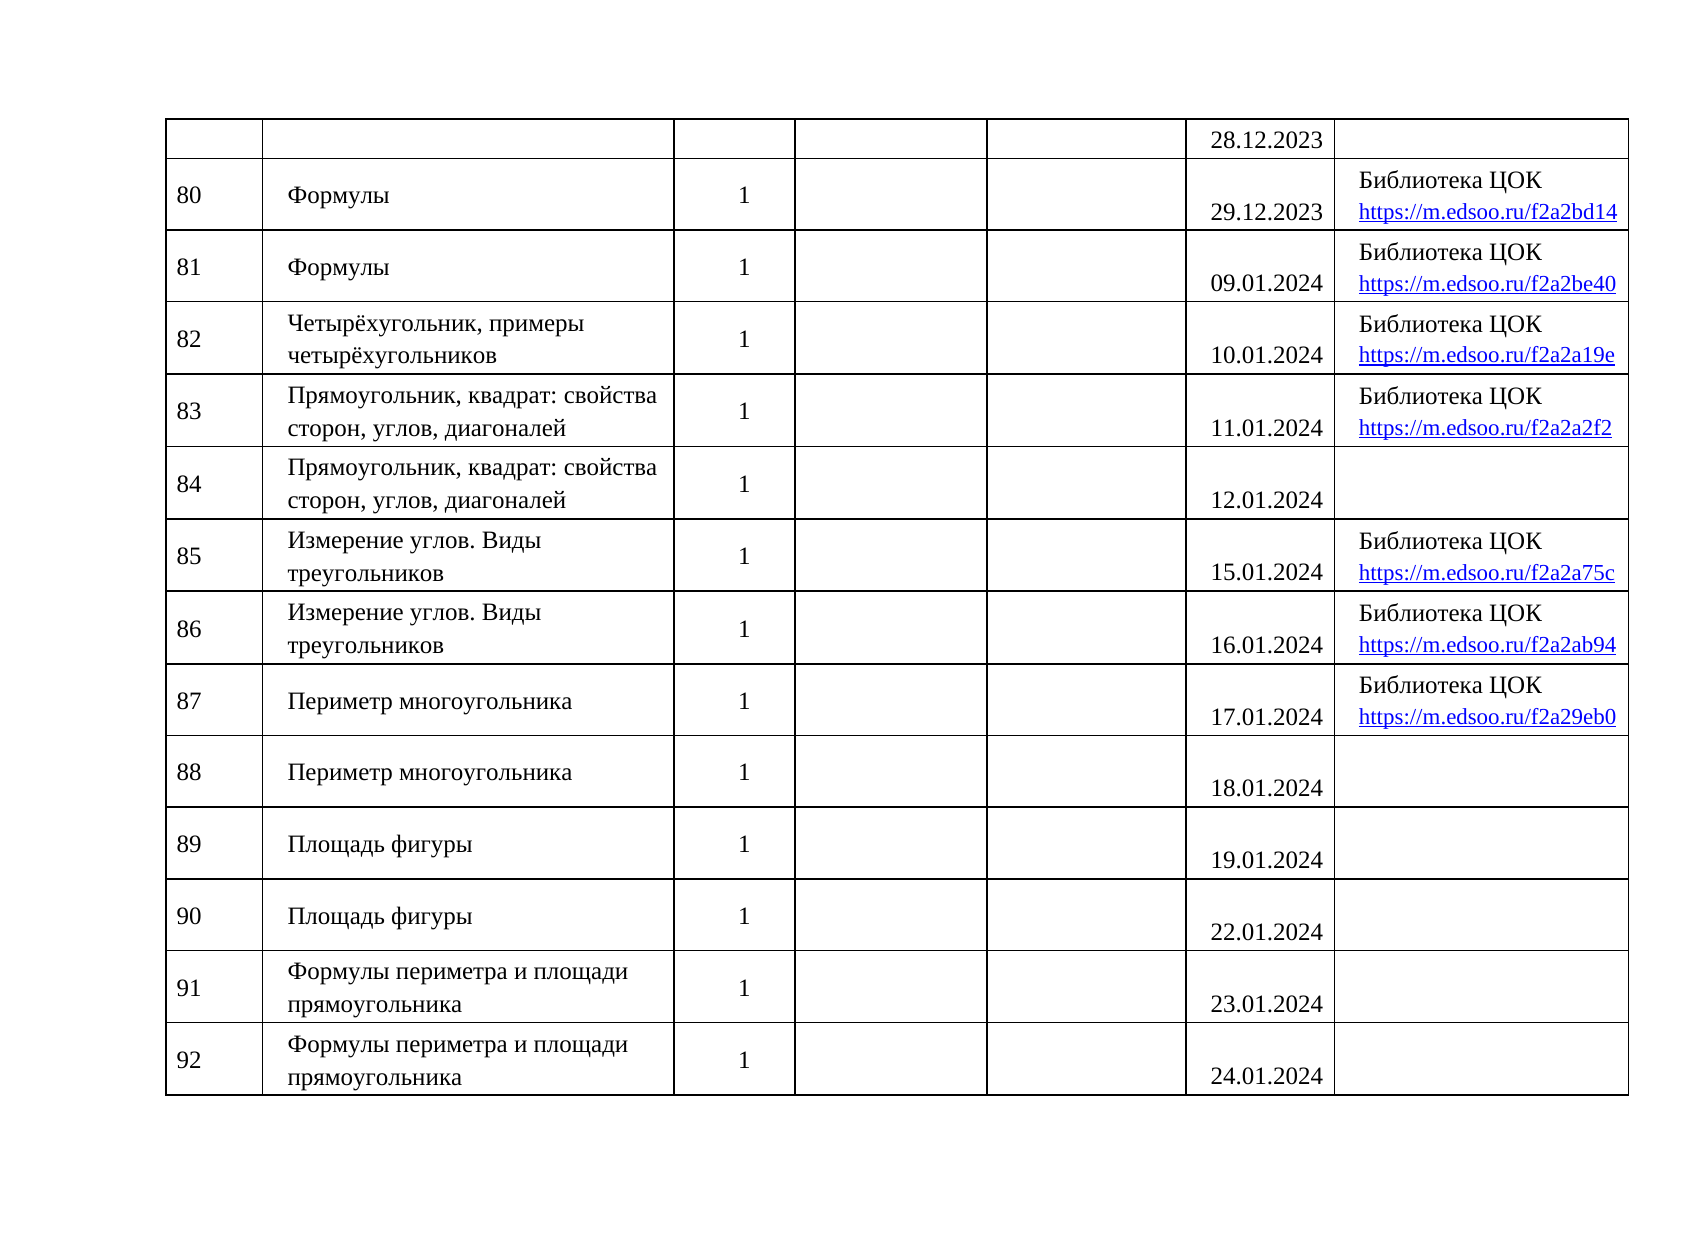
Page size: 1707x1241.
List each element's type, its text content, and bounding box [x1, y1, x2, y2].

table_cell 81 [167, 231, 262, 301]
table_cell 1 [675, 231, 794, 301]
table_cell 28.12.2023 [1187, 120, 1334, 157]
table_cell [988, 951, 1185, 1022]
table_cell [1335, 951, 1628, 1022]
table_cell 85 [167, 520, 262, 590]
table_cell 83 [167, 375, 262, 446]
table_cell 1 [675, 808, 794, 878]
table_cell 92 [167, 1023, 262, 1094]
table_cell Формулы периметра и площади прямоугольника [263, 951, 673, 1022]
table_cell 1 [675, 880, 794, 949]
table_cell [988, 120, 1185, 157]
table_cell Формулы [263, 159, 673, 229]
table_cell [988, 808, 1185, 878]
table_cell [796, 375, 986, 446]
table_cell [796, 159, 986, 229]
table_cell [796, 302, 986, 373]
table_cell [988, 520, 1185, 590]
table_cell [796, 231, 986, 301]
table_cell Периметр многоугольника [263, 736, 673, 806]
table_cell Библиотека ЦОК https://m.edsoo.ru/f2a2a75c [1335, 520, 1628, 590]
table_cell 1 [675, 120, 794, 157]
table_cell Библиотека ЦОК https://m.edsoo.ru/f2a2a2f2 [1335, 375, 1628, 446]
table_cell [796, 665, 986, 734]
table_cell 29.12.2023 [1187, 159, 1334, 229]
table_cell [796, 520, 986, 590]
table_cell 16.01.2024 [1187, 592, 1334, 663]
table_cell 89 [167, 808, 262, 878]
table_cell Прямоугольник, квадрат: свойства сторон, углов, диагоналей [263, 447, 673, 518]
table_cell [796, 1023, 986, 1094]
table_cell [796, 120, 986, 157]
table_cell [988, 1023, 1185, 1094]
table_cell 1 [675, 520, 794, 590]
table_cell 15.01.2024 [1187, 520, 1334, 590]
table_cell Формулы периметра и площади прямоугольника [263, 1023, 673, 1094]
table_cell [988, 375, 1185, 446]
table_cell 1 [675, 447, 794, 518]
table_cell 1 [675, 1023, 794, 1094]
table_cell [796, 880, 986, 949]
table_cell [796, 808, 986, 878]
table_cell [796, 447, 986, 518]
table_cell [988, 592, 1185, 663]
table_cell 88 [167, 736, 262, 806]
table_cell Библиотека ЦОК https://m.edsoo.ru/f2a2be40 [1335, 231, 1628, 301]
table_cell Формулы [263, 231, 673, 301]
table_cell [988, 736, 1185, 806]
table_cell 1 [675, 736, 794, 806]
table_cell 86 [167, 592, 262, 663]
table_cell [1335, 808, 1628, 878]
table_cell [1335, 447, 1628, 518]
table_cell [988, 302, 1185, 373]
table_cell Библиотека ЦОК https://m.edsoo.ru/f2a2bd14 [1335, 159, 1628, 229]
table_cell [796, 592, 986, 663]
table_cell 11.01.2024 [1187, 375, 1334, 446]
table_cell Измерение углов. Виды треугольников [263, 520, 673, 590]
table_cell 1 [675, 665, 794, 734]
table_cell 80 [167, 159, 262, 229]
table_cell 91 [167, 951, 262, 1022]
table_cell Площадь фигуры [263, 880, 673, 949]
table_cell 10.01.2024 [1187, 302, 1334, 373]
table_cell 84 [167, 447, 262, 518]
table_cell [796, 951, 986, 1022]
table_cell 1 [675, 375, 794, 446]
table_cell 79 [167, 120, 262, 157]
table_cell [988, 447, 1185, 518]
table_cell 23.01.2024 [1187, 951, 1334, 1022]
table_cell 1 [675, 159, 794, 229]
table_cell Площадь фигуры [263, 808, 673, 878]
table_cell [1335, 120, 1628, 157]
table_cell 90 [167, 880, 262, 949]
table_cell 1 [675, 592, 794, 663]
table_cell [796, 736, 986, 806]
table_cell 12.01.2024 [1187, 447, 1334, 518]
table_cell 82 [167, 302, 262, 373]
table_cell 22.01.2024 [1187, 880, 1334, 949]
table_cell Библиотека ЦОК https://m.edsoo.ru/f2a2ab94 [1335, 592, 1628, 663]
table_cell 17.01.2024 [1187, 665, 1334, 734]
table_cell Периметр многоугольника [263, 665, 673, 734]
table_cell 09.01.2024 [1187, 231, 1334, 301]
table_cell [1335, 1023, 1628, 1094]
table_cell [1335, 736, 1628, 806]
table_cell [988, 231, 1185, 301]
table_cell Библиотека ЦОК https://m.edsoo.ru/f2a2a19e [1335, 302, 1628, 373]
table_cell [988, 159, 1185, 229]
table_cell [263, 120, 673, 157]
table_cell Четырёхугольник, примеры четырёхугольников [263, 302, 673, 373]
table_cell 1 [675, 302, 794, 373]
table_cell Прямоугольник, квадрат: свойства сторон, углов, диагоналей [263, 375, 673, 446]
table_cell [988, 880, 1185, 949]
table_cell [1335, 880, 1628, 949]
table_cell 18.01.2024 [1187, 736, 1334, 806]
table_cell Библиотека ЦОК https://m.edsoo.ru/f2a29eb0 [1335, 665, 1628, 734]
table_cell 19.01.2024 [1187, 808, 1334, 878]
table_cell Измерение углов. Виды треугольников [263, 592, 673, 663]
table_cell 87 [167, 665, 262, 734]
table_cell [988, 665, 1185, 734]
table_cell 24.01.2024 [1187, 1023, 1334, 1094]
table_cell 1 [675, 951, 794, 1022]
